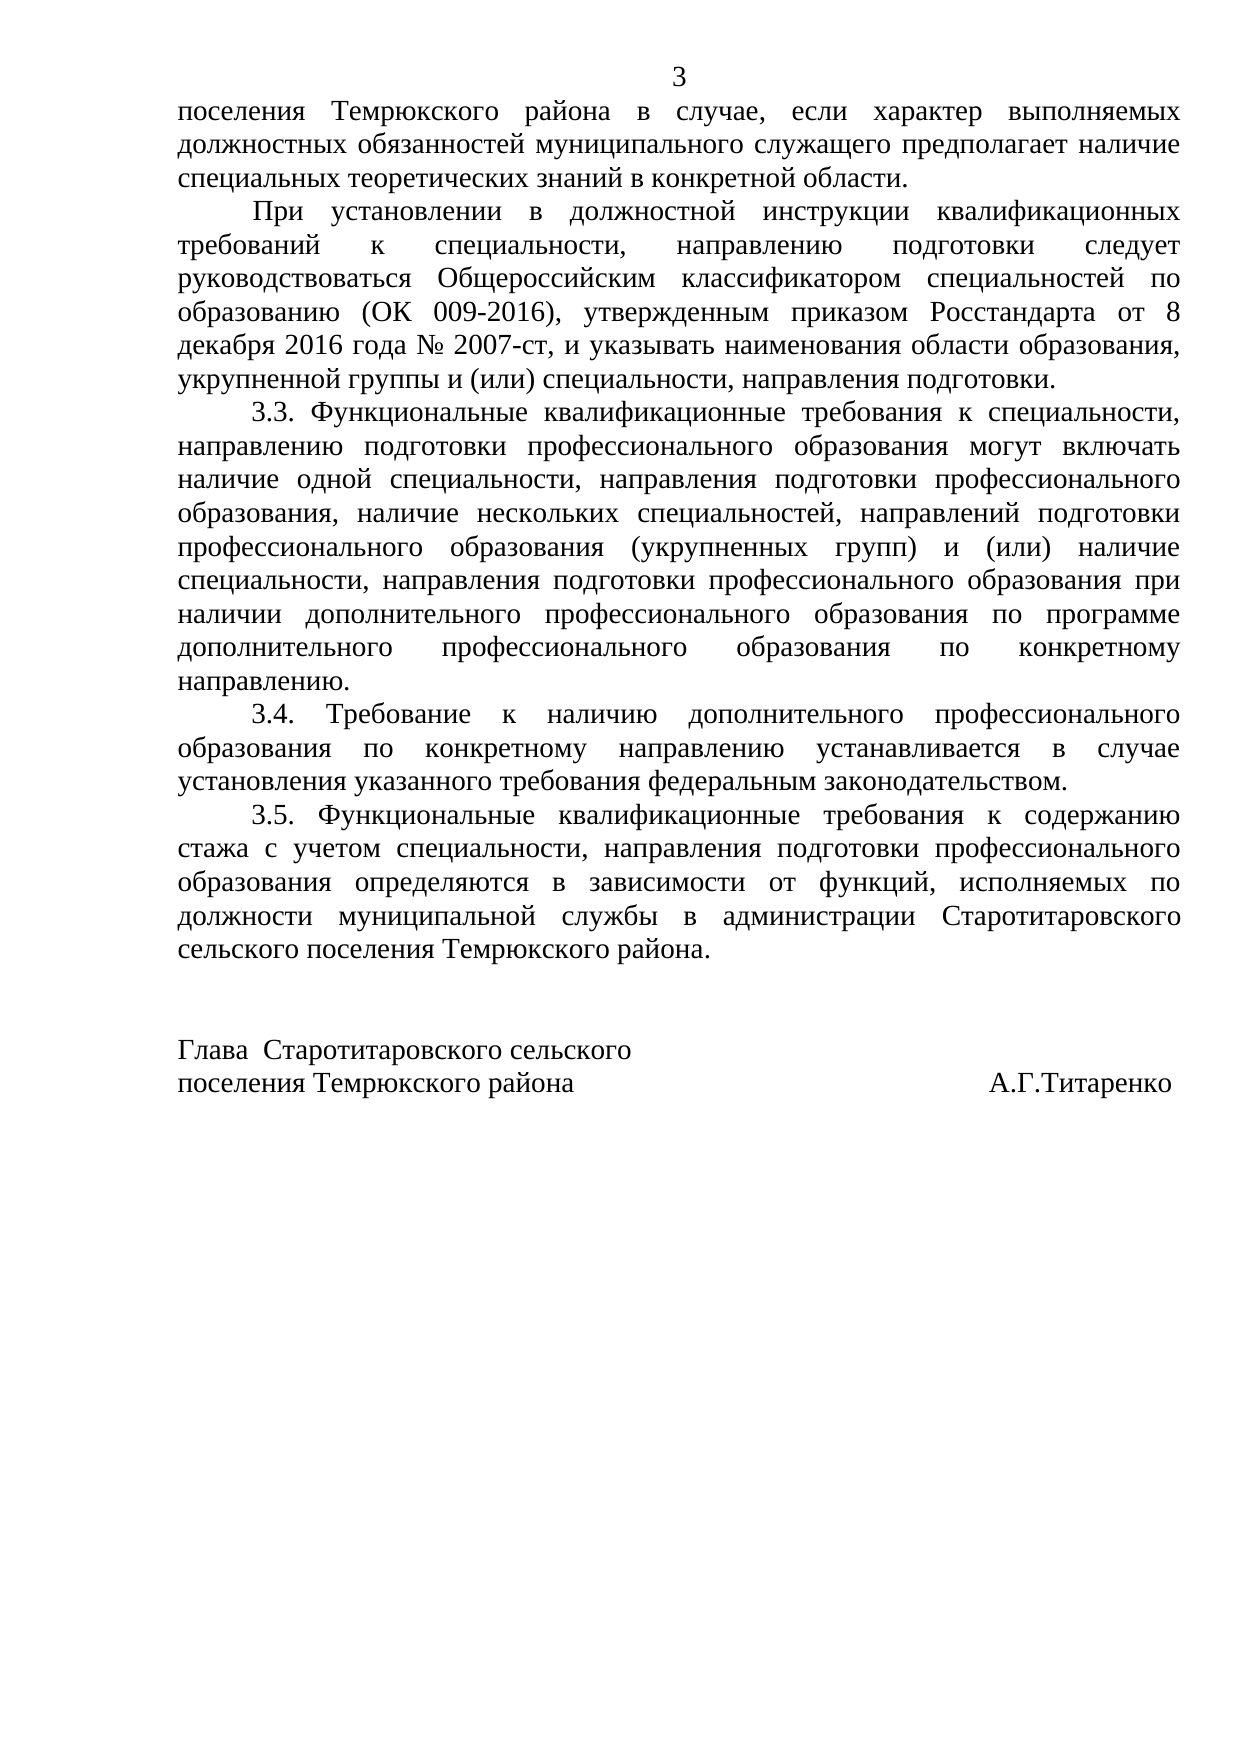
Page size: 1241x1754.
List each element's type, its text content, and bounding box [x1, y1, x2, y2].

text Глава Старотитаровского сельского [177, 1032, 1181, 1065]
text При установлении в должностной инструкции квалификационных требований к специальности, направлению подготовки следует руководствоваться Общероссийским классификатором специальностей по образованию (ОК 009-2016), утвержденным приказом Росстандарта от 8 декабря 2016 года № 2007-ст, и указывать наименования области образования, укрупненной группы и (или) специальности, направления подготовки. [177, 193, 1181, 394]
text 3.4. Требование к наличию дополнительного профессионального образования по конкретному направлению устанавливается в случае установления указанного требования федеральным законодательством. [177, 696, 1181, 797]
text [177, 93, 1181, 193]
text 3.5. Функциональные квалификационные требования к содержанию стажа с учетом специальности, направления подготовки профессионального образования определяются в зависимости от функций, исполняемых по должности муниципальной службы в администрации Старотитаровского сельского поселения Темрюкского района. [177, 797, 1181, 965]
text поселения Темрюкского района А.Г.Титаренко [177, 1065, 1181, 1099]
text 3.3. Функциональные квалификационные требования к специальности, направлению подготовки профессионального образования могут включать наличие одной специальности, направления подготовки профессионального образования, наличие нескольких специальностей, направлений подготовки профессионального образования (укрупненных групп) и (или) наличие специальности, направления подготовки профессионального образования при наличии дополнительного профессионального образования по программе дополнительного профессионального образования по конкретному направлению. [177, 394, 1181, 696]
